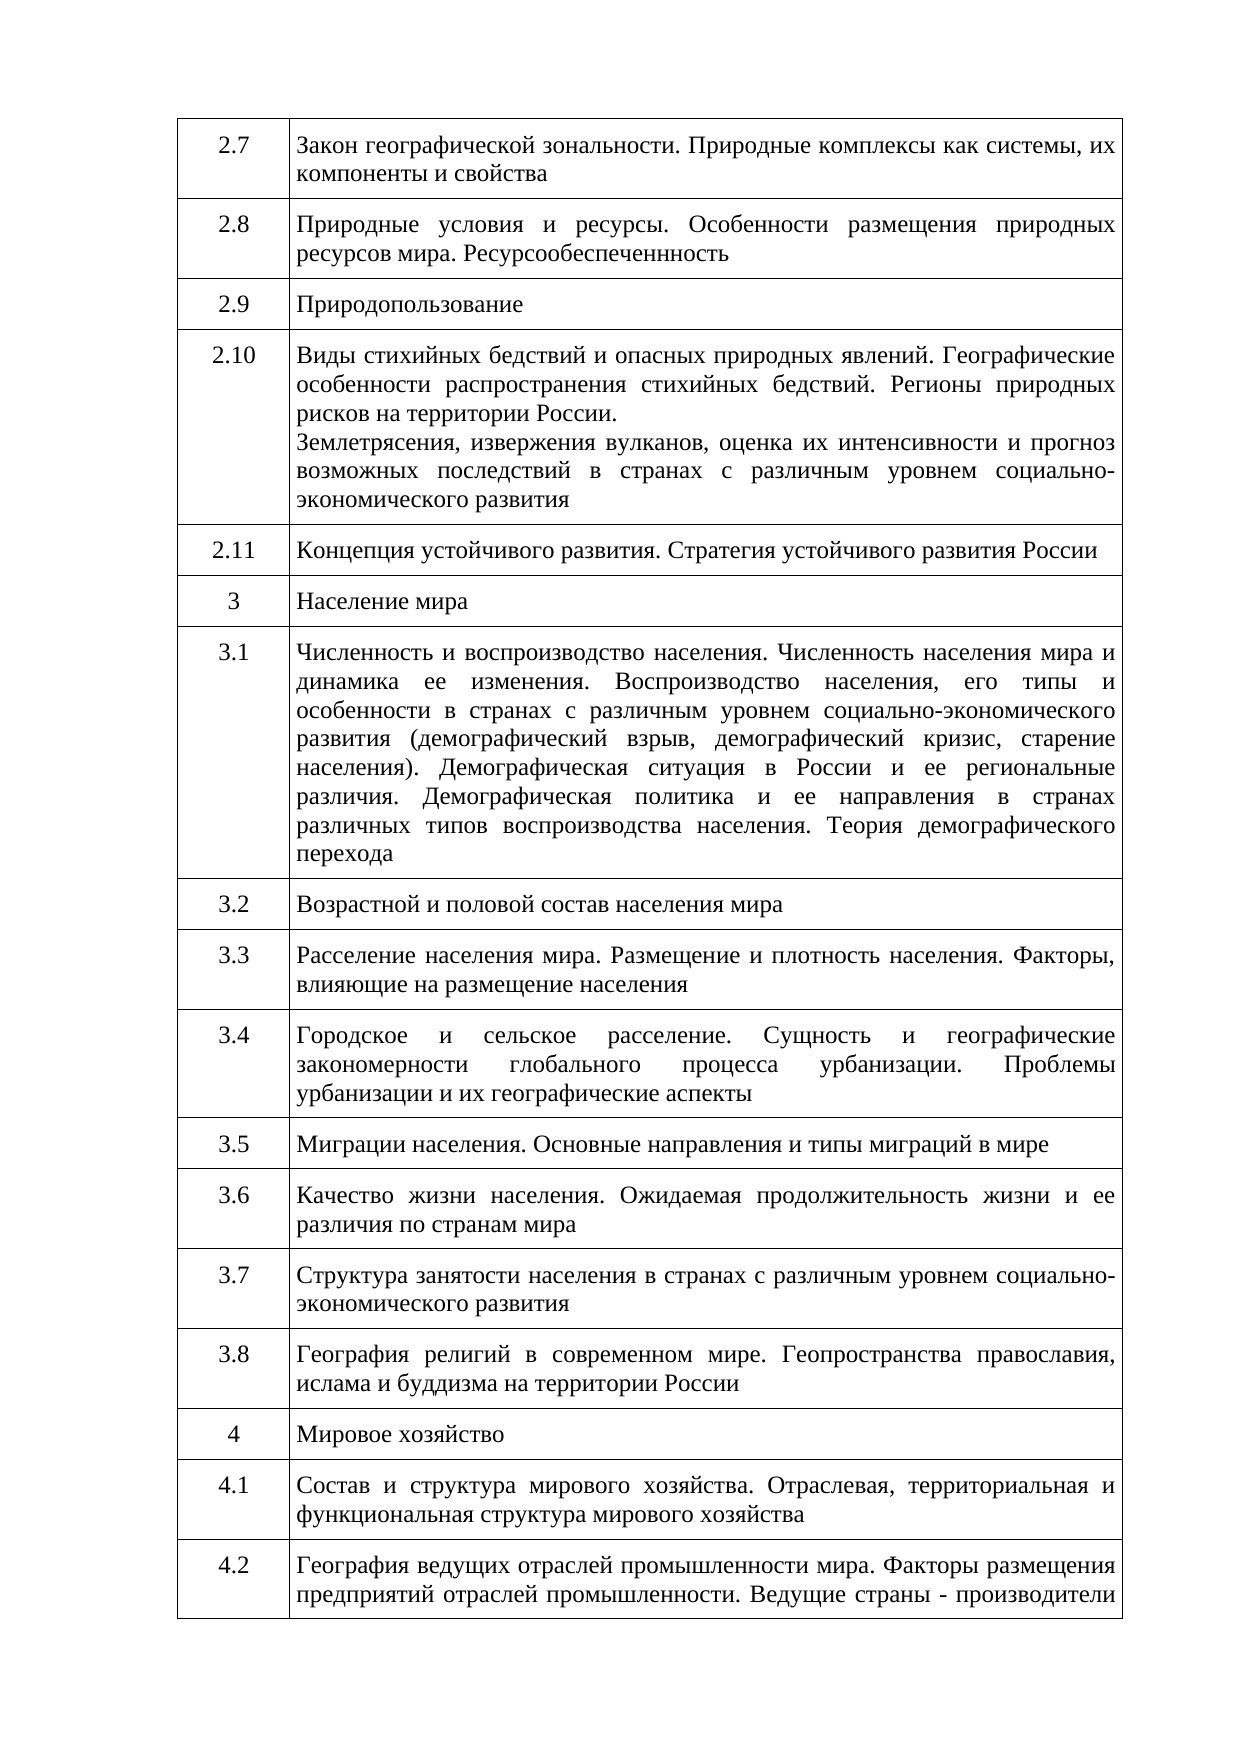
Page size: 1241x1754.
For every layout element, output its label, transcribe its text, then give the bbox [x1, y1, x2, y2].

table_cell Состав и структура мирового хозяйства. Отраслевая, территориальная и функциональная структура мирового хозяйства [290, 1460, 1122, 1538]
table_cell Возрастной и половой состав населения мира [290, 879, 1122, 929]
table_cell Структура занятости населения в странах с различным уровнем социально-экономического развития [290, 1249, 1122, 1328]
table_cell 4 [178, 1409, 289, 1459]
table_cell Численность и воспроизводство населения. Численность населения мира и динамика ее изменения. Воспроизводство населения, его типы и особенности в странах с различным уровнем социально-экономического развития (демографический взрыв, демографический кризис, старение населения). Демографическая ситуация в России и ее региональные различия. Демографическая политика и ее направления в странах различных типов воспроизводства населения. Теория демографического перехода [290, 627, 1122, 878]
table_cell 2.10 [178, 330, 289, 523]
table_cell 3.8 [178, 1329, 289, 1408]
table_cell Расселение населения мира. Размещение и плотность населения. Факторы, влияющие на размещение населения [290, 930, 1122, 1009]
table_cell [290, 1540, 1122, 1618]
table_cell 3.2 [178, 879, 289, 929]
table_cell 3.3 [178, 930, 289, 1009]
table_cell Природопользование [290, 279, 1122, 329]
table_cell Качество жизни населения. Ожидаемая продолжительность жизни и ее различия по странам мира [290, 1169, 1122, 1248]
table_cell Городское и сельское расселение. Сущность и географические закономерности глобального процесса урбанизации. Проблемы урбанизации и их географические аспекты [290, 1010, 1122, 1117]
table_cell География религий в современном мире. Геопространства православия, ислама и буддизма на территории России [290, 1329, 1122, 1408]
table_cell 3.4 [178, 1010, 289, 1117]
table_cell 3.6 [178, 1169, 289, 1248]
table_cell 3.1 [178, 627, 289, 878]
table_cell Миграции населения. Основные направления и типы миграций в мире [290, 1118, 1122, 1168]
table_cell Природные условия и ресурсы. Особенности размещения природных ресурсов мира. Ресурсообеспеченнность [290, 199, 1122, 278]
table_cell 4.1 [178, 1460, 289, 1538]
table_cell Мировое хозяйство [290, 1409, 1122, 1459]
table_cell Виды стихийных бедствий и опасных природных явлений. Географические особенности распространения стихийных бедствий. Регионы природных рисков на территории России. Землетрясения, извержения вулканов, оценка их интенсивности и прогноз возможных последствий в странах с различным уровнем социально-экономического развития [290, 330, 1122, 523]
table_cell Закон географической зональности. Природные комплексы как системы, их компоненты и свойства [290, 119, 1122, 198]
table_cell 2.7 [178, 119, 289, 198]
table_cell 3.7 [178, 1249, 289, 1328]
table_cell 2.9 [178, 279, 289, 329]
table_cell 2.11 [178, 525, 289, 574]
table_cell 2.8 [178, 199, 289, 278]
table_cell Концепция устойчивого развития. Стратегия устойчивого развития России [290, 525, 1122, 574]
table_cell 4.2 [178, 1540, 289, 1618]
table_cell Население мира [290, 576, 1122, 626]
table_cell 3 [178, 576, 289, 626]
table_cell 3.5 [178, 1118, 289, 1168]
